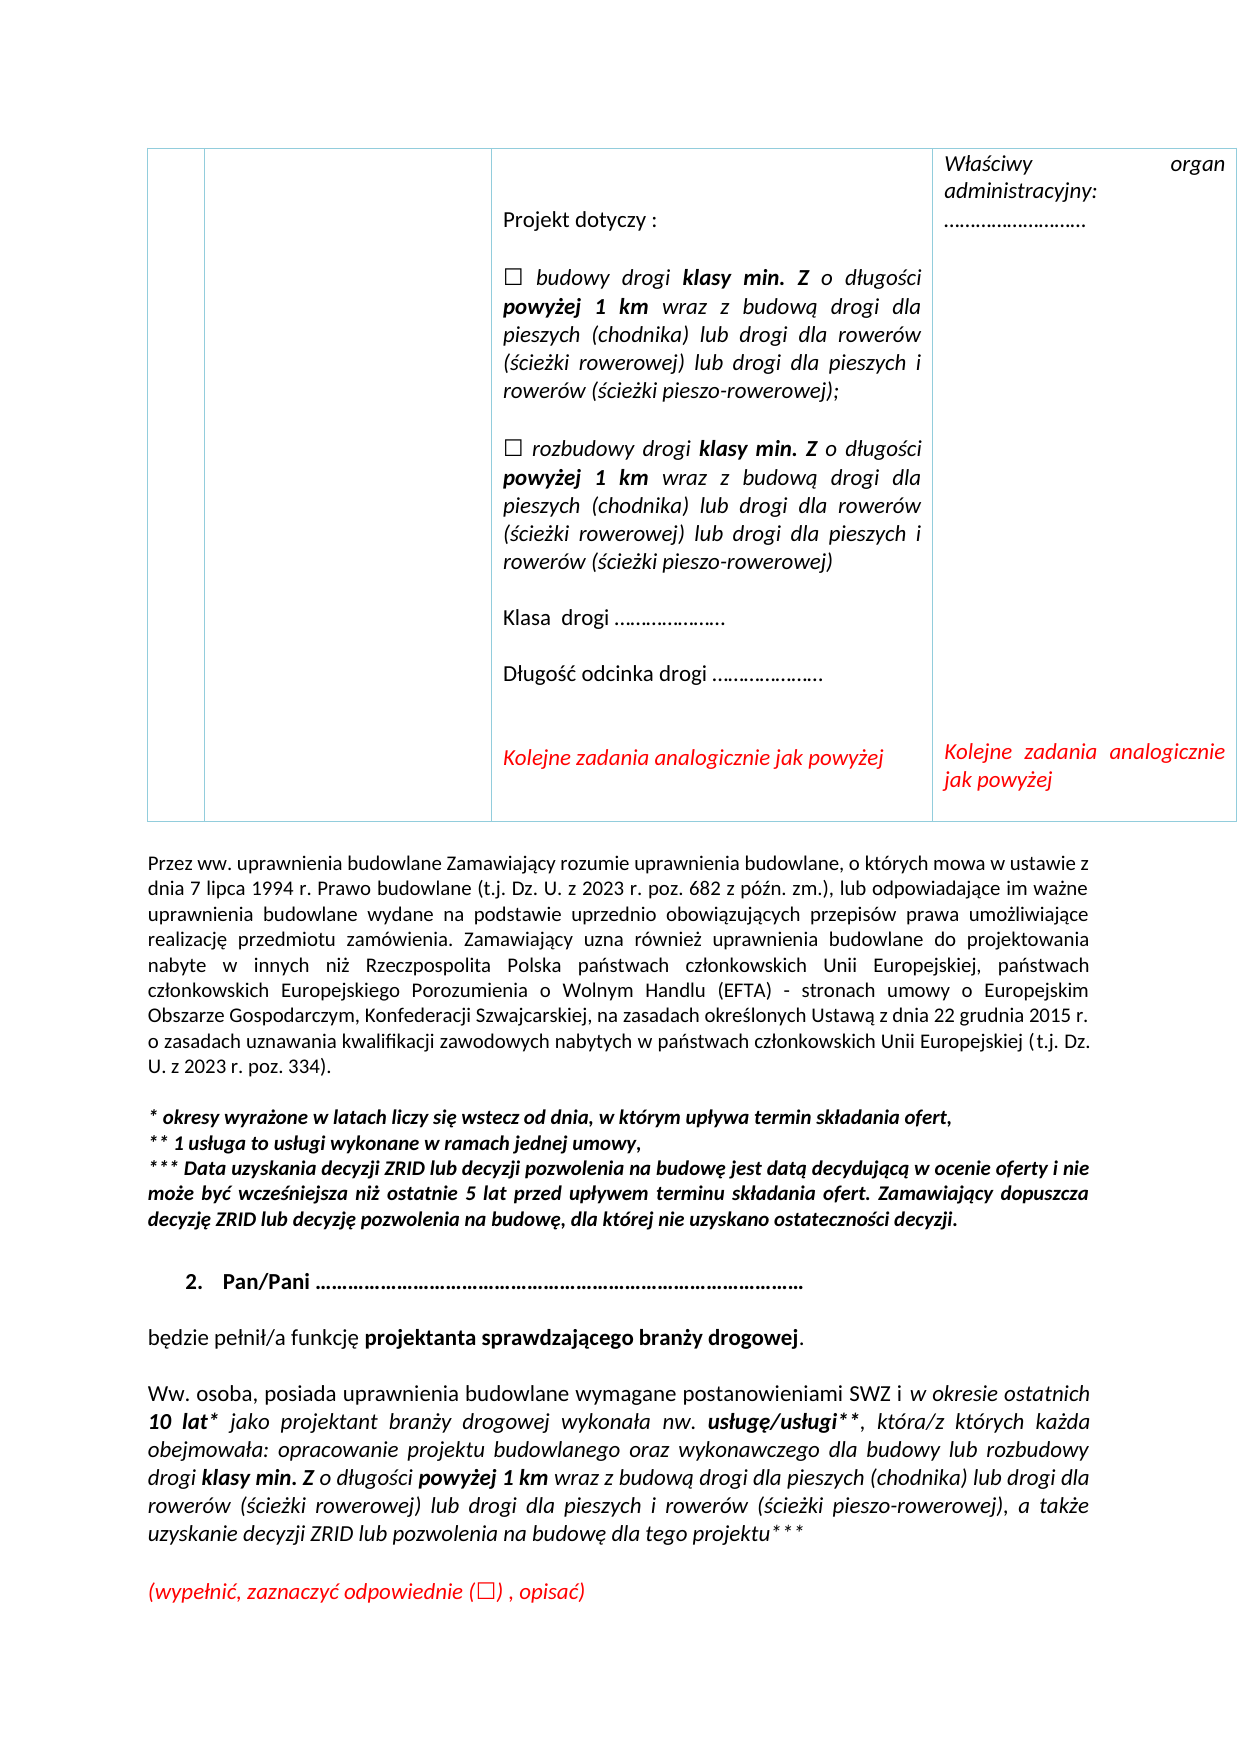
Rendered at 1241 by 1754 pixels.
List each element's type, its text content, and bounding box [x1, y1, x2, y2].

text będzie pełnił/a funkcję projektanta sprawdzającego branży drogowej. [148, 1323, 1093, 1351]
text * okresy wyrażone w latach liczy się wstecz od dnia, w którym upływa termin składania ofert, [148, 1104, 1091, 1130]
text ** 1 usługa to usługi wykonane w ramach jednej umowy, [148, 1130, 1091, 1155]
table_cell 1. [148, 149, 204, 821]
list Pan/Pani ……………………………………………………………………………… [185, 1267, 1093, 1295]
text (wypełnić, zaznaczyć odpowiednie (☐) , opisać) [148, 1575, 1091, 1606]
text *** Data uzyskania decyzji ZRID lub decyzji pozwolenia na budowę jest datą decydującą w ocenie oferty i nie może być wcześniejsza niż ostatnie 5 lat przed upływem terminu składania ofert. Zamawiający dopuszcza decyzję ZRID lub decyzję pozwolenia na budowę, dla której nie uzyskano ostateczności decyzji. [148, 1155, 1091, 1231]
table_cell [933, 149, 1236, 821]
text Przez ww. uprawnienia budowlane Zamawiający rozumie uprawnienia budowlane, o których mowa w ustawie z dnia 7 lipca 1994 r. Prawo budowlane (t.j. Dz. U. z 2023 r. poz. 682 z późn. zm.), lub odpowiadające im ważne uprawnienia budowlane wydane na podstawie uprzednio obowiązujących przepisów prawa umożliwiające realizację przedmiotu zamówienia. Zamawiający uzna również uprawnienia budowlane do projektowania nabyte w innych niż Rzeczpospolita Polska państwach członkowskich Unii Europejskiej, państwach członkowskich Europejskiego Porozumienia o Wolnym Handlu (EFTA) - stronach umowy o Europejskim Obszarze Gospodarczym, Konfederacji Szwajcarskiej, na zasadach określonych Ustawą z dnia 22 grudnia 2015 r. o zasadach uznawania kwalifikacji zawodowych nabytych w państwach członkowskich Unii Europejskiej (t.j. Dz. U. z 2023 r. poz. 334). [148, 850, 1091, 1079]
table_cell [205, 149, 491, 821]
text Ww. osoba, posiada uprawnienia budowlane wymagane postanowieniami SWZ i w okresie ostatnich 10 lat* jako projektant branży drogowej wykonała nw. usługę/usługi**, która/z których każda obejmowała: opracowanie projektu budowlanego oraz wykonawczego dla budowy lub rozbudowy drogi klasy min. Z o długości powyżej 1 km wraz z budową drogi dla pieszych (chodnika) lub drogi dla rowerów (ścieżki rowerowej) lub drogi dla pieszych i rowerów (ścieżki pieszo-rowerowej), a także uzyskanie decyzji ZRID lub pozwolenia na budowę dla tego projektu*** [148, 1379, 1091, 1547]
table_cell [492, 149, 932, 821]
